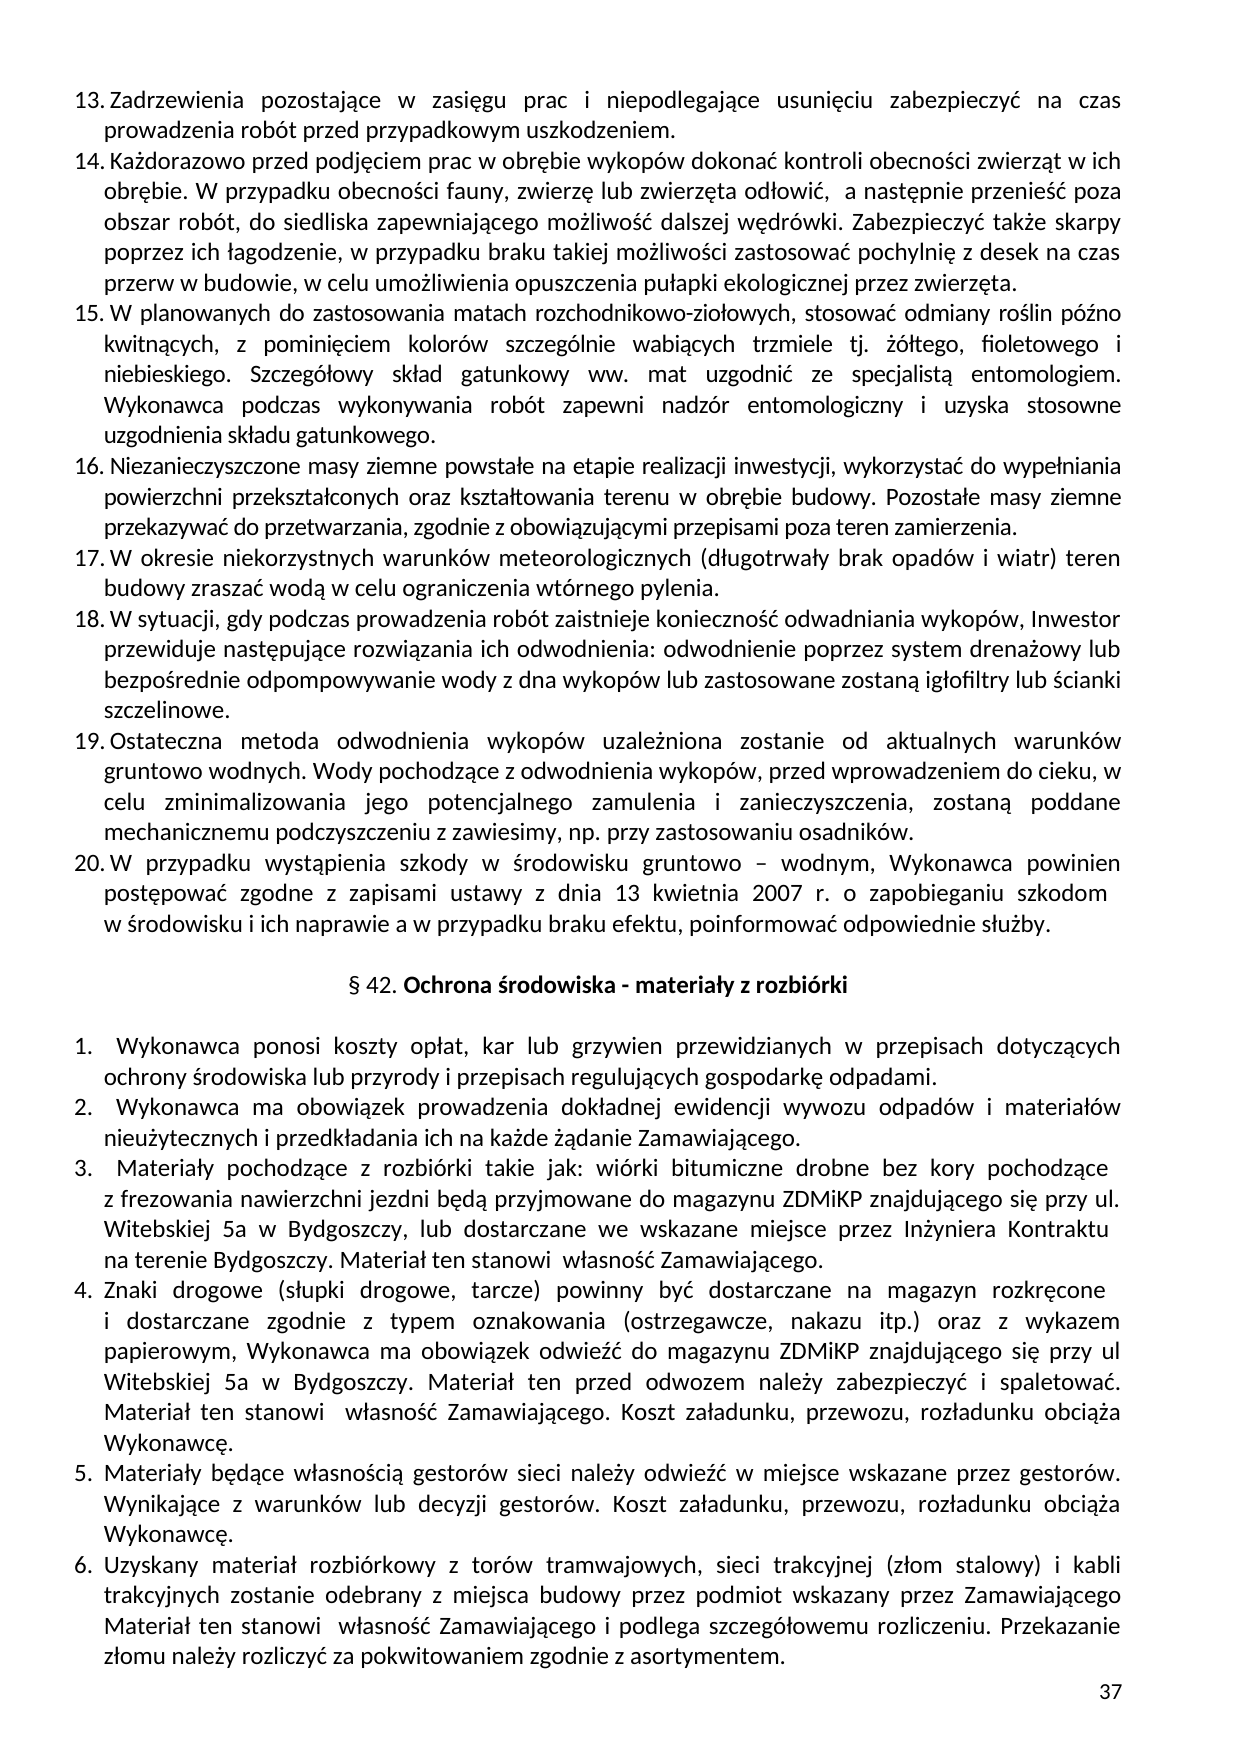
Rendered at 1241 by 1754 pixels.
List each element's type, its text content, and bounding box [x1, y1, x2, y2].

list Wykonawca ponosi koszty opłat, kar lub grzywien przewidzianych w przepisach dotyczących ochrony środowiska lub przyrody i przepisach regulujących gospodarkę odpadami. [74, 1030, 1122, 1091]
list Zadrzewienia pozostające w zasięgu prac i niepodlegające usunięciu zabezpieczyć na czas prowadzenia robót przed przypadkowym uszkodzeniem. [74, 84, 1122, 145]
list Niezanieczyszczone masy ziemne powstałe na etapie realizacji inwestycji, wykorzystać do wypełniania powierzchni przekształconych oraz kształtowania terenu w obrębie budowy. Pozostałe masy ziemne przekazywać do przetwarzania, zgodnie z obowiązującymi przepisami poza teren zamierzenia. [74, 450, 1122, 542]
list W przypadku wystąpienia szkody w środowisku gruntowo – wodnym, Wykonawca powinien postępować zgodne z zapisami ustawy z dnia 13 kwietnia 2007 r. o zapobieganiu szkodom w środowisku i ich naprawie a w przypadku braku efektu, poinformować odpowiednie służby. [74, 847, 1122, 938]
list Uzyskany materiał rozbiórkowy z torów tramwajowych, sieci trakcyjnej (złom stalowy) i kabli trakcyjnych zostanie odebrany z miejsca budowy przez podmiot wskazany przez Zamawiającego Materiał ten stanowi własność Zamawiającego i podlega szczegółowemu rozliczeniu. Przekazanie złomu należy rozliczyć za pokwitowaniem zgodnie z asortymentem. [74, 1549, 1122, 1671]
text § 42. Ochrona środowiska - materiały z rozbiórki [74, 969, 1122, 999]
list Znaki drogowe (słupki drogowe, tarcze) powinny być dostarczane na magazyn rozkręcone i dostarczane zgodnie z typem oznakowania (ostrzegawcze, nakazu itp.) oraz z wykazem papierowym, Wykonawca ma obowiązek odwieźć do magazynu ZDMiKP znajdującego się przy ul Witebskiej 5a w Bydgoszczy. Materiał ten przed odwozem należy zabezpieczyć i spaletować. Materiał ten stanowi własność Zamawiającego. Koszt załadunku, przewozu, rozładunku obciąża Wykonawcę. [74, 1274, 1122, 1457]
list W okresie niekorzystnych warunków meteorologicznych (długotrwały brak opadów i wiatr) teren budowy zraszać wodą w celu ograniczenia wtórnego pylenia. [74, 542, 1122, 603]
list W sytuacji, gdy podczas prowadzenia robót zaistnieje konieczność odwadniania wykopów, Inwestor przewiduje następujące rozwiązania ich odwodnienia: odwodnienie poprzez system drenażowy lub bezpośrednie odpompowywanie wody z dna wykopów lub zastosowane zostaną igłofiltry lub ścianki szczelinowe. [74, 603, 1122, 725]
list Każdorazowo przed podjęciem prac w obrębie wykopów dokonać kontroli obecności zwierząt w ich obrębie. W przypadku obecności fauny, zwierzę lub zwierzęta odłowić, a następnie przenieść poza obszar robót, do siedliska zapewniającego możliwość dalszej wędrówki. Zabezpieczyć także skarpy poprzez ich łagodzenie, w przypadku braku takiej możliwości zastosować pochylnię z desek na czas przerw w budowie, w celu umożliwienia opuszczenia pułapki ekologicznej przez zwierzęta. [74, 145, 1122, 298]
list Wykonawca ma obowiązek prowadzenia dokładnej ewidencji wywozu odpadów i materiałów nieużytecznych i przedkładania ich na każde żądanie Zamawiającego. [74, 1091, 1122, 1152]
list Ostateczna metoda odwodnienia wykopów uzależniona zostanie od aktualnych warunków gruntowo wodnych. Wody pochodzące z odwodnienia wykopów, przed wprowadzeniem do cieku, w celu zminimalizowania jego potencjalnego zamulenia i zanieczyszczenia, zostaną poddane mechanicznemu podczyszczeniu z zawiesimy, np. przy zastosowaniu osadników. [74, 725, 1122, 847]
list Materiały będące własnością gestorów sieci należy odwieźć w miejsce wskazane przez gestorów. Wynikające z warunków lub decyzji gestorów. Koszt załadunku, przewozu, rozładunku obciąża Wykonawcę. [74, 1457, 1122, 1549]
list Materiały pochodzące z rozbiórki takie jak: wiórki bitumiczne drobne bez kory pochodzące z frezowania nawierzchni jezdni będą przyjmowane do magazynu ZDMiKP znajdującego się przy ul. Witebskiej 5a w Bydgoszczy, lub dostarczane we wskazane miejsce przez Inżyniera Kontraktu na terenie Bydgoszczy. Materiał ten stanowi własność Zamawiającego. [74, 1152, 1122, 1274]
list W planowanych do zastosowania matach rozchodnikowo-ziołowych, stosować odmiany roślin późno kwitnących, z pominięciem kolorów szczególnie wabiących trzmiele tj. żółtego, fioletowego i niebieskiego. Szczegółowy skład gatunkowy ww. mat uzgodnić ze specjalistą entomologiem. Wykonawca podczas wykonywania robót zapewni nadzór entomologiczny i uzyska stosowne uzgodnienia składu gatunkowego. [74, 298, 1122, 450]
